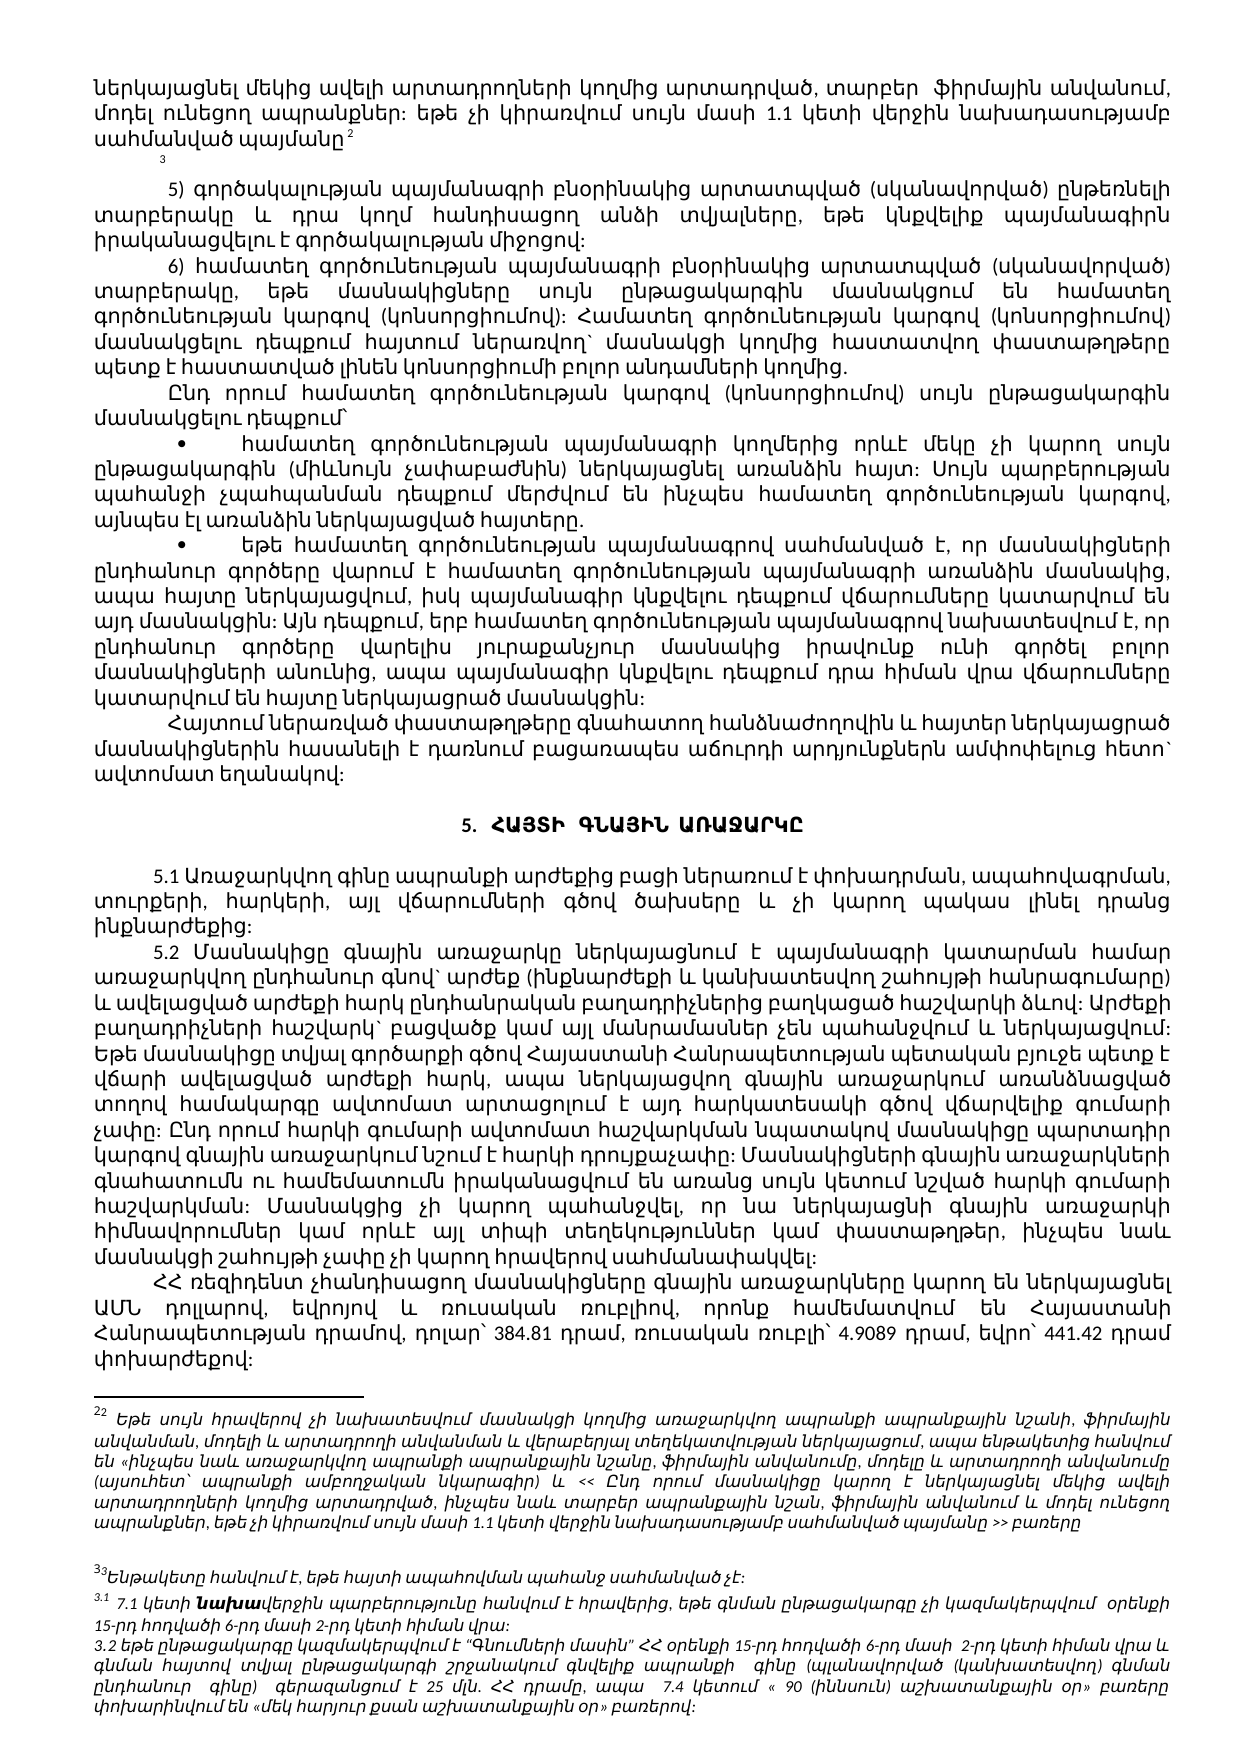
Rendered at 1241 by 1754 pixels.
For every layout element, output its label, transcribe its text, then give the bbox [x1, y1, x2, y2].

text ՀՀ ռեզիդենտ չհանդիսացող մասնակիցները գնային առաջարկները կարող են ներկայացնել ԱՄՆ դոլլարով, եվրոյով և ռուսական ռուբլիով, որոնք համեմատվում են Հայաստանի Հանրապետության դրամով, դոլար՝ 384.81 դրամ, ռուսական ռուբլի՝ 4.9089 դրամ, եվրո՝ 441.42 դրամ փոխարժեքով: [94, 1269, 1171, 1371]
list եթե համատեղ գործունեության պայմանագրով սահմանված է, որ մասնակիցների ընդհանուր գործերը վարում է համատեղ գործունեության պայմանագրի առանձին մասնակից, ապա հայտը ներկայացվում, իսկ պայմանագիր կնքվելու դեպքում վճարումները կատարվում են այդ մասնակցին: Այն դեպքում, երբ համատեղ գործունեության պայմանագրով նախատեսվում է, որ ընդհանուր գործերը վարելիս յուրաքանչյուր մասնակից իրավունք ունի գործել բոլոր մասնակիցների անունից, ապա պայմանագիր կնքվելու դեպքում դրա հիման վրա վճարումները կատարվում են հայտը ներկայացրած մասնակցին: [94, 532, 1171, 710]
text 5. ՀԱՅՏԻ ԳՆԱՅԻՆ ԱՌԱՋԱՐԿԸ [94, 812, 1171, 837]
text Ընդ որում համատեղ գործունեության կարգով (կոնսորցիումով) սույն ընթացակարգին մասնակցելու դեպքում՝ [94, 380, 1171, 431]
text 6) համատեղ գործունեության պայմանագրի բնօրինակից արտատպված (սկանավորված) տարբերակը, եթե մասնակիցները սույն ընթացակարգին մասնակցում են համատեղ գործունեության կարգով (կոնսորցիումով): Համատեղ գործունեության կարգով (կոնսորցիումով) մասնակցելու դեպքում հայտում ներառվող` մասնակցի կողմից հաստատվող փաստաթղթերը պետք է հաստատված լինեն կոնսորցիումի բոլոր անդամների կողմից. [94, 253, 1171, 380]
text 5.2 Մասնակիցը գնային առաջարկը ներկայացնում է պայմանագրի կատարման համար առաջարկվող ընդհանուր գնով` արժեք (ինքնարժեքի և կանխատեսվող շահույթի հանրագումարը) և ավելացված արժեքի հարկ ընդհանրական բաղադրիչներից բաղկացած հաշվարկի ձևով: Արժեքի բաղադրիչների հաշվարկ` բացվածք կամ այլ մանրամասներ չեն պահանջվում և ներկայացվում: Եթե մասնակիցը տվյալ գործարքի գծով Հայաստանի Հանրապետության պետական բյուջե պետք է վճարի ավելացված արժեքի հարկ, ապա ներկայացվող գնային առաջարկում առանձնացված տողով համակարգը ավտոմատ արտացոլում է այդ հարկատեսակի գծով վճարվելիք գումարի չափը: Ընդ որում հարկի գումարի ավտոմատ հաշվարկման նպատակով մասնակիցը պարտադիր կարգով գնային առաջարկում նշում է հարկի դրույքաչափը: Մասնակիցների գնային առաջարկների գնահատումն ու համեմատումն իրականացվում են առանց սույն կետում նշված հարկի գումարի հաշվարկման: Մասնակցից չի կարող պահանջվել, որ նա ներկայացնի գնային առաջարկի հիմնավորումներ կամ որևէ այլ տիպի տեղեկություններ կամ փաստաթղթեր, ինչպես նաև մասնակցի շահույթի չափը չի կարող հրավերով սահմանափակվել: [94, 939, 1171, 1269]
list համատեղ գործունեության պայմանագրի կողմերից որևէ մեկը չի կարող սույն ընթացակարգին (միևնույն չափաբաժնին) ներկայացնել առանձին հայտ: Սույն պարբերության պահանջի չպահպանման դեպքում մերժվում են ինչպես համատեղ գործունեության կարգով, այնպես էլ առանձին ներկայացված հայտերը. [94, 431, 1171, 532]
text 5.1 Առաջարկվող գինը ապրանքի արժեքից բացի ներառում է փոխադրման, ապահովագրման, տուրքերի, հարկերի, այլ վճարումների գծով ծախսերը և չի կարող պակաս լինել դրանց ինքնարժեքից: [94, 863, 1171, 939]
text Հայտում ներառված փաստաթղթերը գնահատող հանձնաժողովին և հայտեր ներկայացրած մասնակիցներին հասանելի է դառնում բացառապես աճուրդի արդյունքներն ամփոփելուց հետո` ավտոմատ եղանակով: [94, 710, 1171, 787]
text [94, 75, 1171, 151]
text 3 [94, 151, 1171, 177]
text 5) գործակալության պայմանագրի բնօրինակից արտատպված (սկանավորված) ընթեռնելի տարբերակը և դրա կողմ հանդիսացող անձի տվյալները, եթե կնքվելիք պայմանագիրն իրականացվելու է գործակալության միջոցով: [94, 177, 1171, 253]
